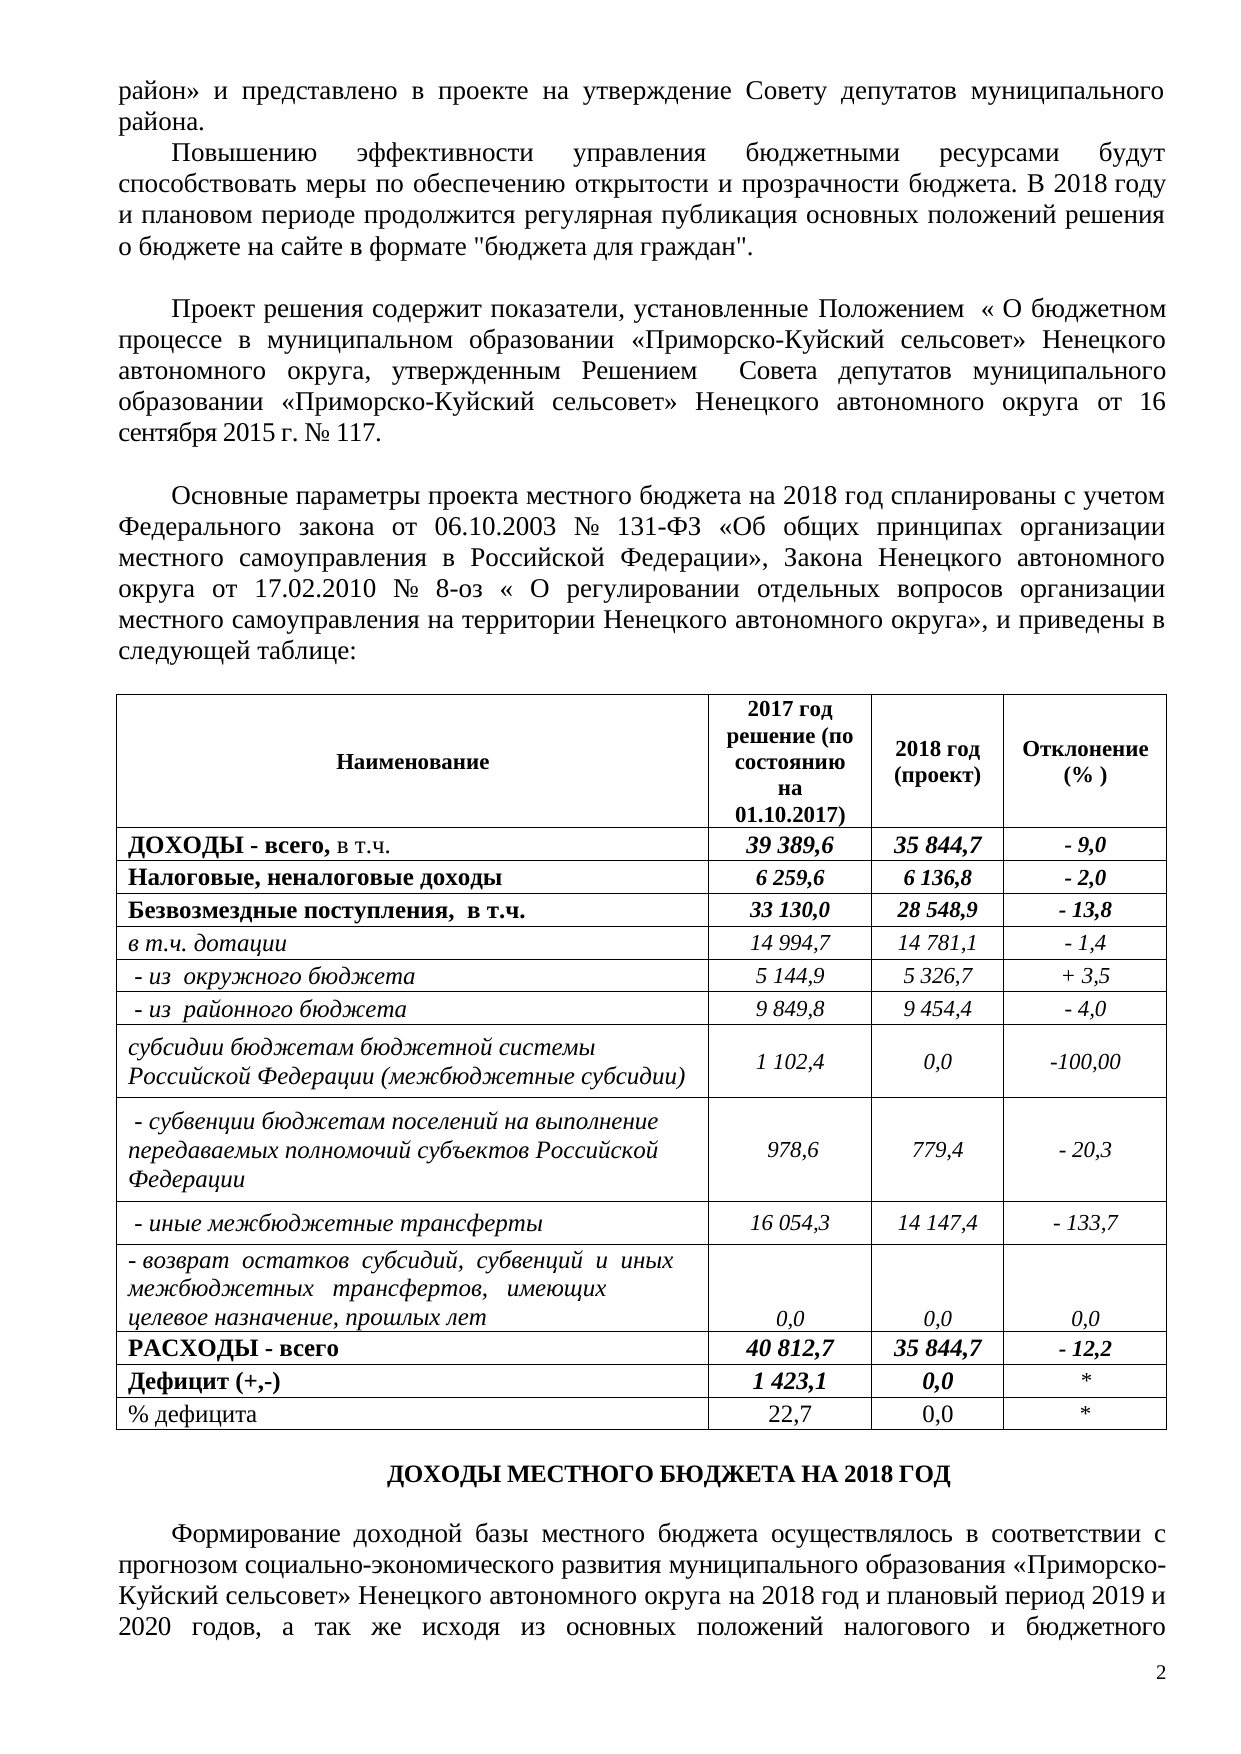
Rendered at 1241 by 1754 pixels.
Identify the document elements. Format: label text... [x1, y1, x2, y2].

table_header 2018 год (проект) [872, 695, 1003, 827]
table_cell 0,0 [872, 1025, 1003, 1097]
table_cell 33 130,0 [709, 894, 871, 926]
text Основные параметры проекта местного бюджета на 2018 год спланированы с учетом Федерального закона от 06.10.2003 № 131-ФЗ «Об общих принципах организации местного самоуправления в Российской Федерации», Закона Ненецкого автономного округа от 17.02.2010 № 8-оз « О регулировании отдельных вопросов организации местного самоуправления на территории Ненецкого автономного округа», и приведены в следующей таблице: [118, 479, 1166, 666]
table_cell - иные межбюджетные трансферты [117, 1202, 708, 1244]
table_cell 40 812,7 [709, 1332, 871, 1364]
table_cell 35 844,7 [872, 828, 1003, 860]
table_cell + 3,5 [1004, 960, 1166, 991]
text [118, 74, 1166, 136]
table_cell - из районного бюджета [117, 992, 708, 1024]
table_cell - 9,0 [1004, 828, 1166, 860]
table_cell - 133,7 [1004, 1202, 1166, 1244]
table_cell 14 147,4 [872, 1202, 1003, 1244]
table_cell Дефицит (+,-) [117, 1365, 708, 1397]
table_cell % дефицита [117, 1398, 708, 1429]
table_cell 6 136,8 [872, 861, 1003, 893]
table_cell 0,0 [872, 1398, 1003, 1429]
table_cell Налоговые, неналоговые доходы [117, 861, 708, 893]
table_cell 39 389,6 [709, 828, 871, 860]
table_header 2017 год решение (по состоянию на 01.10.2017) [709, 695, 871, 827]
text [118, 1517, 1166, 1641]
table_cell * [1004, 1365, 1166, 1397]
table_cell - субвенции бюджетам поселений на выполнение передаваемых полномочий субъектов Российской Федерации [117, 1098, 708, 1201]
table_cell 35 844,7 [872, 1332, 1003, 1364]
table_cell 5 144,9 [709, 960, 871, 991]
text Проект решения содержит показатели, установленные Положением « О бюджетном процессе в муниципальном образовании «Приморско-Куйский сельсовет» Ненецкого автономного округа, утвержденным Решением Совета депутатов муниципального образовании «Приморско-Куйский сельсовет» Ненецкого автономного округа от 16 сентября . № 117. [118, 292, 1166, 448]
table_cell 9 849,8 [709, 992, 871, 1024]
table_cell 779,4 [872, 1098, 1003, 1201]
table_cell - 4,0 [1004, 992, 1166, 1024]
table_cell 14 994,7 [709, 927, 871, 958]
table_cell 16 054,3 [709, 1202, 871, 1244]
table_cell - 20,3 [1004, 1098, 1166, 1201]
table_cell 5 326,7 [872, 960, 1003, 991]
table_cell - 12,2 [1004, 1332, 1166, 1364]
table_cell в т.ч. дотации [117, 927, 708, 958]
table_cell - 2,0 [1004, 861, 1166, 893]
table_cell 9 454,4 [872, 992, 1003, 1024]
table_cell 0,0 [1004, 1245, 1166, 1331]
table_cell * [1004, 1398, 1166, 1429]
table_cell - из окружного бюджета [117, 960, 708, 991]
table_cell 1 102,4 [709, 1025, 871, 1097]
table_cell 22,7 [709, 1398, 871, 1429]
table_cell 28 548,9 [872, 894, 1003, 926]
table_cell - 1,4 [1004, 927, 1166, 958]
table_cell 6 259,6 [709, 861, 871, 893]
table_cell 14 781,1 [872, 927, 1003, 958]
text ДОХОДЫ МЕСТНОГО БЮДЖЕТА НА 2018 ГОД [118, 1459, 1166, 1488]
table_cell 0,0 [872, 1245, 1003, 1331]
table_cell РАСХОДЫ - всего [117, 1332, 708, 1364]
table_cell 0,0 [872, 1365, 1003, 1397]
table_cell 0,0 [709, 1245, 871, 1331]
table_cell - возврат остатков субсидий, субвенций и иных межбюджетных трансфертов, имеющих целевое назначение, прошлых лет [117, 1245, 708, 1331]
table_cell Безвозмездные поступления, в т.ч. [117, 894, 708, 926]
table_cell -100,00 [1004, 1025, 1166, 1097]
table_cell 978,6 [709, 1098, 871, 1201]
table_cell ДОХОДЫ - всего, в т.ч. [117, 828, 708, 860]
table_cell 1 423,1 [709, 1365, 871, 1397]
text Повышению эффективности управления бюджетными ресурсами будут способствовать меры по обеспечению открытости и прозрачности бюджета. В 2018 году и плановом периоде продолжится регулярная публикация основных положений решения о бюджете на сайте в формате "бюджета для граждан". [118, 136, 1166, 261]
table_cell - 13,8 [1004, 894, 1166, 926]
table_cell субсидии бюджетам бюджетной системы Российской Федерации (межбюджетные субсидии) [117, 1025, 708, 1097]
table_header Отклонение (% ) [1004, 695, 1166, 827]
table_header Наименование [117, 695, 708, 827]
